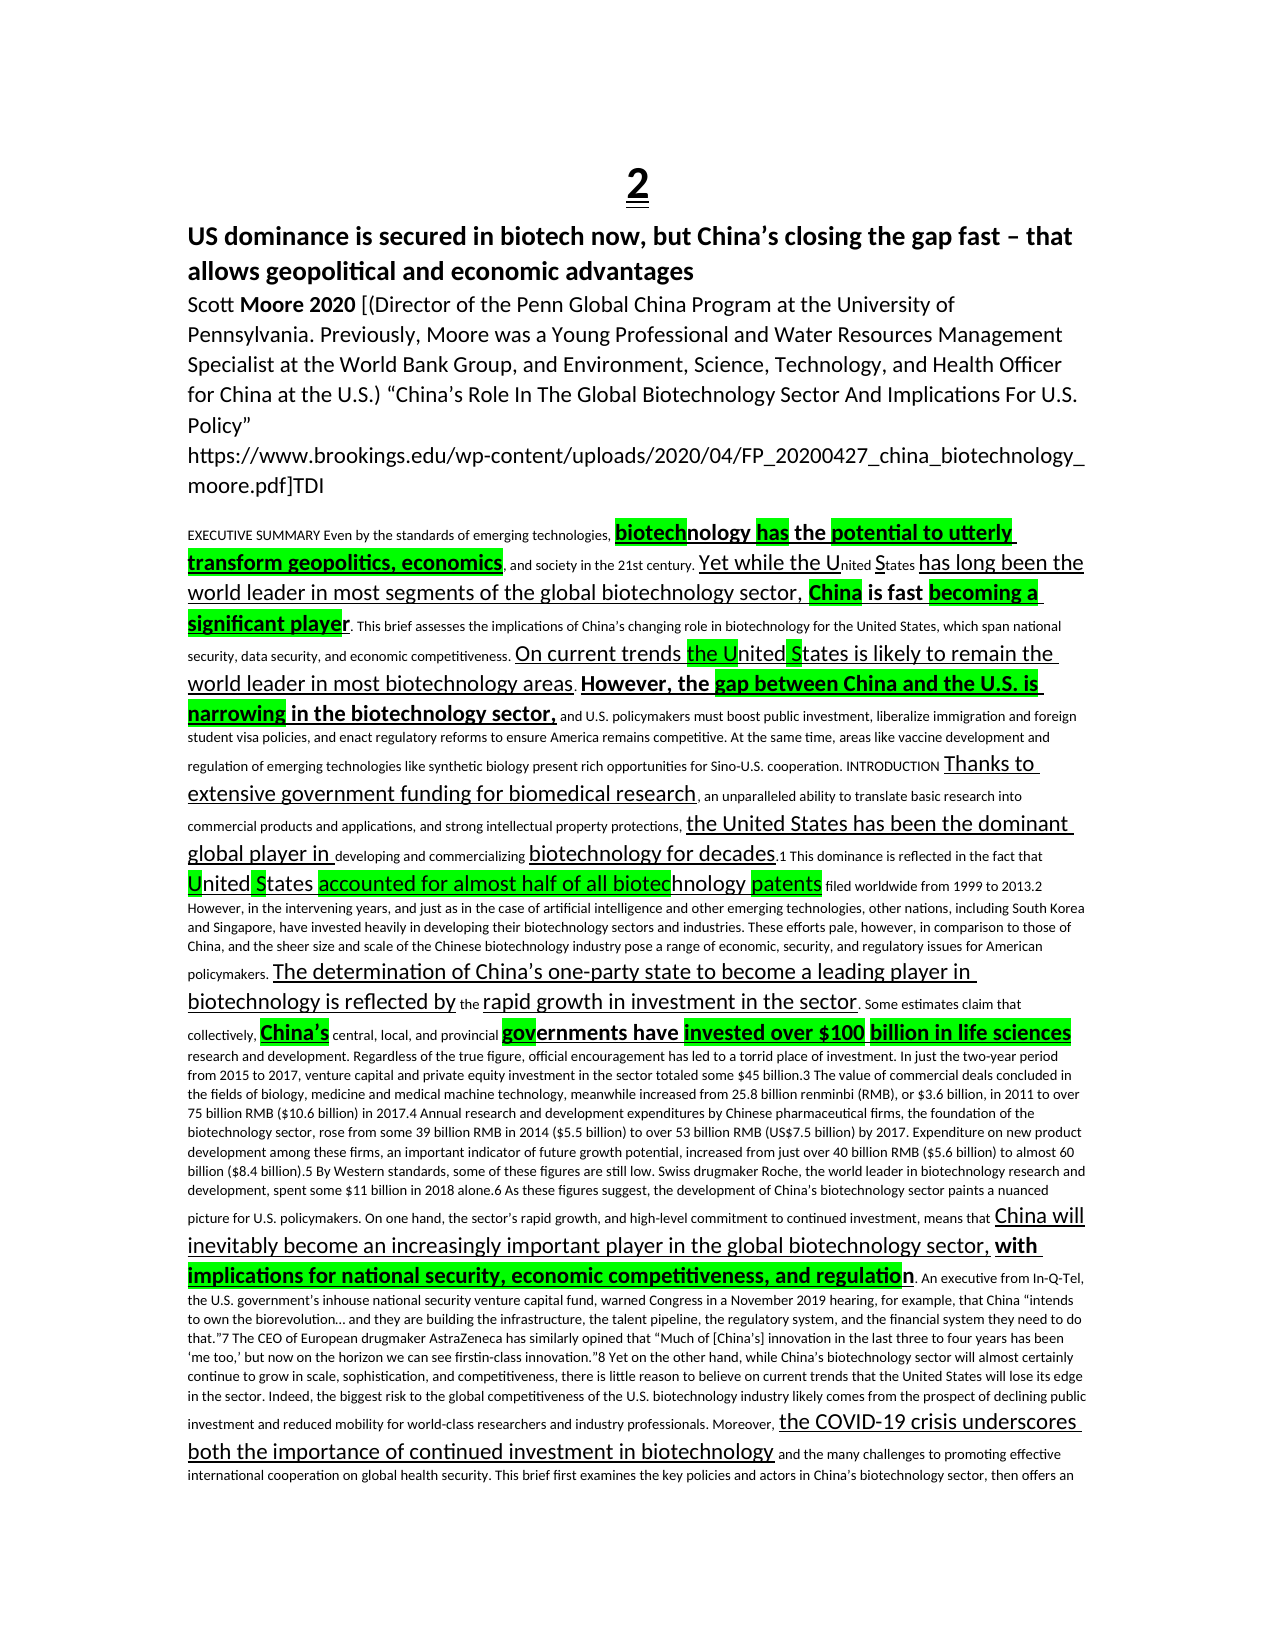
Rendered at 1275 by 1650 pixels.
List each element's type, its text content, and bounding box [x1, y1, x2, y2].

subtitle 2 [187, 154, 1087, 210]
text Scott Moore 2020 [(Director of the Penn Global China Program at the University of Pennsylvania. Previously, Moore was a Young Professional and Water Resources Management Specialist at the World Bank Group, and Environment, Science, Technology, and Health Officer for China at the U.S.) “China’s Role In The Global Biotechnology Sector And Implications For U.S. Policy” https://www.brookings.edu/wp-content/uploads/2020/04/FP_20200427_china_biotechnology_moore.pdf]TDI [187, 290, 1087, 499]
text US dominance is secured in biotech now, but China’s closing the gap fast – that allows geopolitical and economic advantages [187, 219, 1087, 287]
